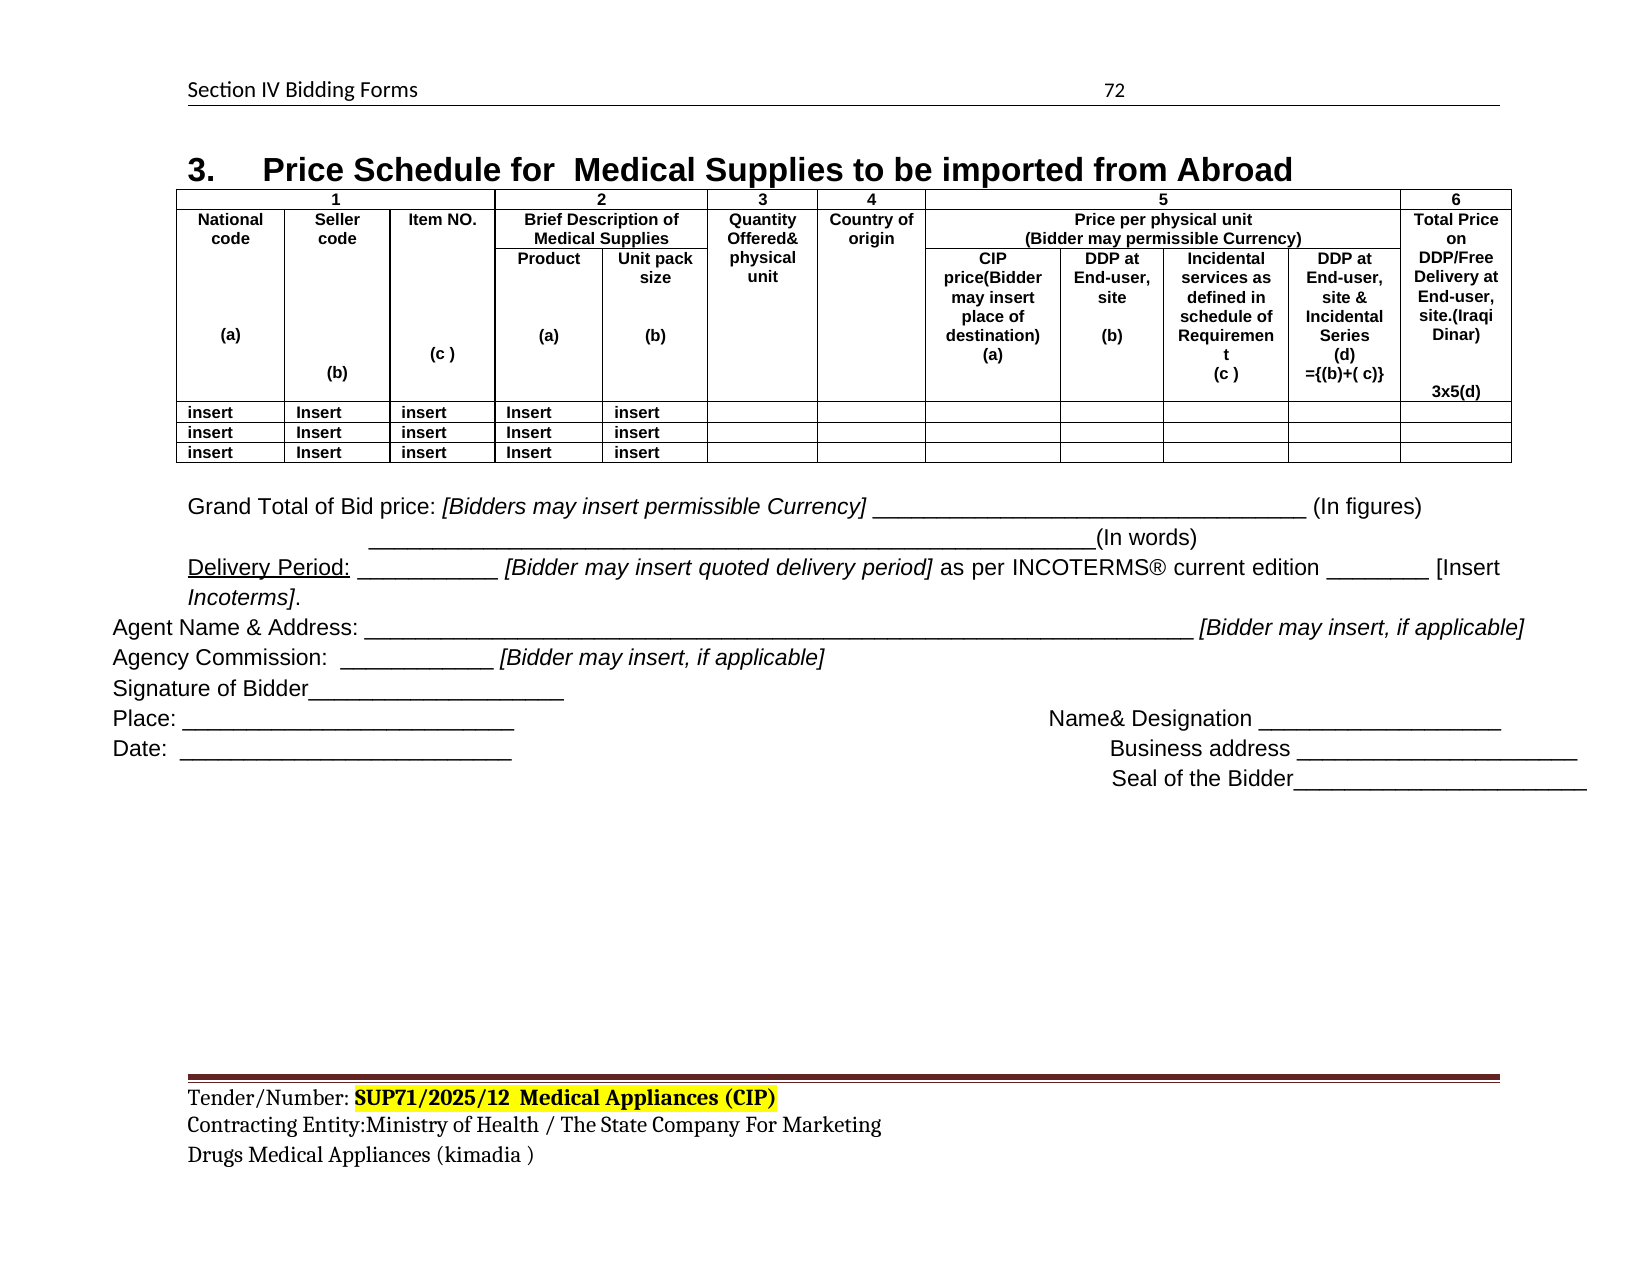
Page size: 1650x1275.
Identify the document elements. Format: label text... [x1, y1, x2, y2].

text Date: __________________________ Business address ______________________ [112, 735, 1594, 761]
text Signature of Bidder____________________ [112, 674, 1500, 701]
text Grand Total of Bid price: [Bidders may insert permissible Currency] __________________________________ (In figures) [187, 493, 1500, 519]
table_cell [1401, 402, 1511, 422]
text Delivery Period: ___________ [Bidder may insert quoted delivery period] as per INCOTERMS® current edition ________ [Insert Incoterms]. [187, 554, 1500, 610]
table_cell [1164, 443, 1288, 462]
table_cell Item NO. (c ) [391, 210, 494, 401]
table_header 2 [496, 190, 707, 209]
text Agency Commission: ____________ [Bidder may insert, if applicable] [112, 644, 1594, 671]
table_cell Insert [285, 402, 389, 422]
table_cell [926, 443, 1060, 462]
table_cell insert [177, 443, 284, 462]
table_cell Seller code (b) [285, 210, 389, 401]
table_cell Country of origin [818, 210, 925, 401]
table_cell insert [177, 402, 284, 422]
text Agent Name & Address: _________________________________________________________________ [Bidder may insert, if applicable] [112, 614, 1594, 640]
table_cell insert [391, 443, 494, 462]
table_cell insert [603, 423, 707, 442]
table_header 3 [708, 190, 817, 209]
table_cell Insert [496, 402, 602, 422]
table_cell DDP at End-user, site (b) [1061, 249, 1163, 401]
table_cell [926, 402, 1060, 422]
table_cell [1289, 443, 1400, 462]
table_header 5 [926, 190, 1400, 209]
text Seal of the Bidder_______________________ [112, 765, 1594, 791]
table_cell CIP price(Bidder may insert place of destination) (a) [926, 249, 1060, 401]
table_cell [1164, 423, 1288, 442]
table_cell insert [603, 443, 707, 462]
table_cell National code (a) [177, 210, 284, 401]
table_cell DDP at End-user, site & Incidental Series (d) ={(b)+( c)} [1289, 249, 1400, 401]
table_cell [1061, 443, 1163, 462]
table_cell [818, 423, 925, 442]
table_cell Product (a) [496, 249, 602, 401]
table_cell [818, 402, 925, 422]
table_cell [708, 423, 817, 442]
table_cell [708, 402, 817, 422]
table_cell [1061, 423, 1163, 442]
table_cell Total Price on DDP/Free Delivery at End-user, site.(Iraqi Dinar) 3x5(d) [1401, 210, 1511, 401]
table_cell insert [177, 423, 284, 442]
text _________________________________________________________(In words) [187, 523, 1500, 550]
table_cell Insert [496, 443, 602, 462]
table_cell Price per physical unit (Bidder may permissible Currency) [926, 210, 1400, 248]
table_cell [1401, 443, 1511, 462]
table_cell insert [603, 402, 707, 422]
table_cell [708, 443, 817, 462]
table_cell Insert [285, 443, 389, 462]
text Place: __________________________ Name& Designation ___________________ [112, 705, 1594, 731]
table_cell insert [391, 402, 494, 422]
table_cell [1289, 402, 1400, 422]
table_cell [1289, 423, 1400, 442]
table_header 6 [1401, 190, 1511, 209]
table_cell [1061, 402, 1163, 422]
table_cell Brief Description of Medical Supplies [496, 210, 707, 248]
table_cell [1164, 402, 1288, 422]
table_cell Quantity Offered& physical unit [708, 210, 817, 401]
table_cell Insert [285, 423, 389, 442]
table_cell [1401, 423, 1511, 442]
table_cell insert [391, 423, 494, 442]
subtitle 3. Price Schedule for Medical Supplies to be imported from Abroad [187, 150, 1500, 188]
table_cell [926, 423, 1060, 442]
table_header 4 [818, 190, 925, 209]
table_cell [818, 443, 925, 462]
table_cell Unit pack size (b) [603, 249, 707, 401]
table_cell Incidental services as defined in schedule of Requirement (c ) [1164, 249, 1288, 401]
table_header 1 [177, 190, 494, 209]
table_cell Insert [496, 423, 602, 442]
